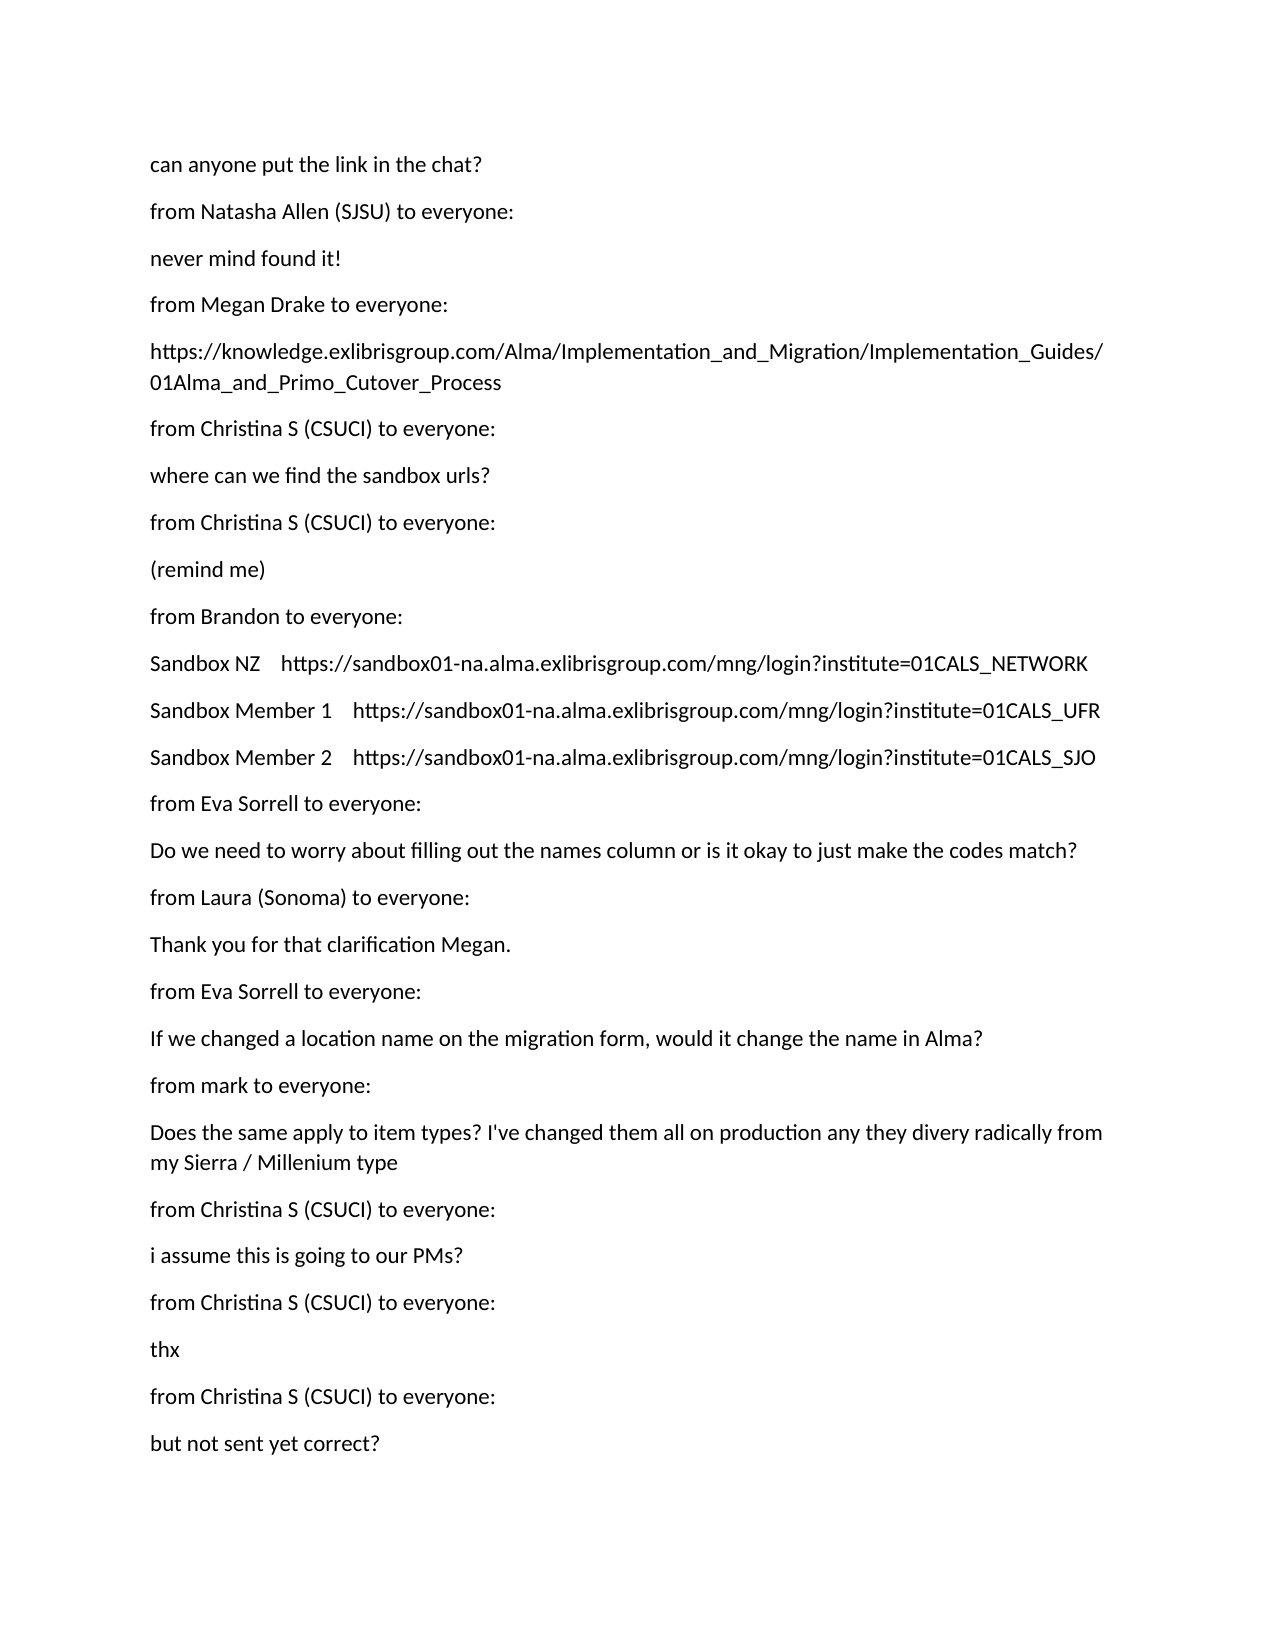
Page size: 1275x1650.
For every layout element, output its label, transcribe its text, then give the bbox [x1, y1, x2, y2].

text from Eva Sorrell to everyone: [150, 789, 1125, 818]
text where can we find the sandbox urls? [150, 461, 1125, 489]
text (remind me) [150, 555, 1125, 583]
text from Christina S (CSUCI) to everyone: [150, 508, 1125, 536]
text thx [150, 1335, 1125, 1363]
text never mind found it! [150, 244, 1125, 272]
text from Christina S (CSUCI) to everyone: [150, 1382, 1125, 1410]
text Sandbox Member 1 https://sandbox01-na.alma.exlibrisgroup.com/mng/login?institute=01CALS_UFR [150, 696, 1125, 724]
text from Eva Sorrell to everyone: [150, 977, 1125, 1005]
text https://knowledge.exlibrisgroup.com/Alma/Implementation_and_Migration/Implementation_Guides/01Alma_and_Primo_Cutover_Process [150, 337, 1125, 396]
text can anyone put the link in the chat? [150, 150, 1125, 178]
text but not sent yet correct? [150, 1429, 1125, 1457]
text Thank you for that clarification Megan. [150, 930, 1125, 958]
text Does the same apply to item types? I've changed them all on production any they divery radically from my Sierra / Millenium type [150, 1118, 1125, 1176]
text from mark to everyone: [150, 1071, 1125, 1099]
text Sandbox NZ https://sandbox01-na.alma.exlibrisgroup.com/mng/login?institute=01CALS_NETWORK [150, 649, 1125, 677]
text Do we need to worry about filling out the names column or is it okay to just make the codes match? [150, 836, 1125, 864]
text from Christina S (CSUCI) to everyone: [150, 1288, 1125, 1317]
text Sandbox Member 2 https://sandbox01-na.alma.exlibrisgroup.com/mng/login?institute=01CALS_SJO [150, 743, 1125, 771]
text from Christina S (CSUCI) to everyone: [150, 414, 1125, 443]
text i assume this is going to our PMs? [150, 1242, 1125, 1270]
text from Natasha Allen (SJSU) to everyone: [150, 197, 1125, 225]
text from Brandon to everyone: [150, 602, 1125, 630]
text from Laura (Sonoma) to everyone: [150, 883, 1125, 911]
text from Christina S (CSUCI) to everyone: [150, 1195, 1125, 1223]
text from Megan Drake to everyone: [150, 291, 1125, 319]
text If we changed a location name on the migration form, would it change the name in Alma? [150, 1024, 1125, 1052]
